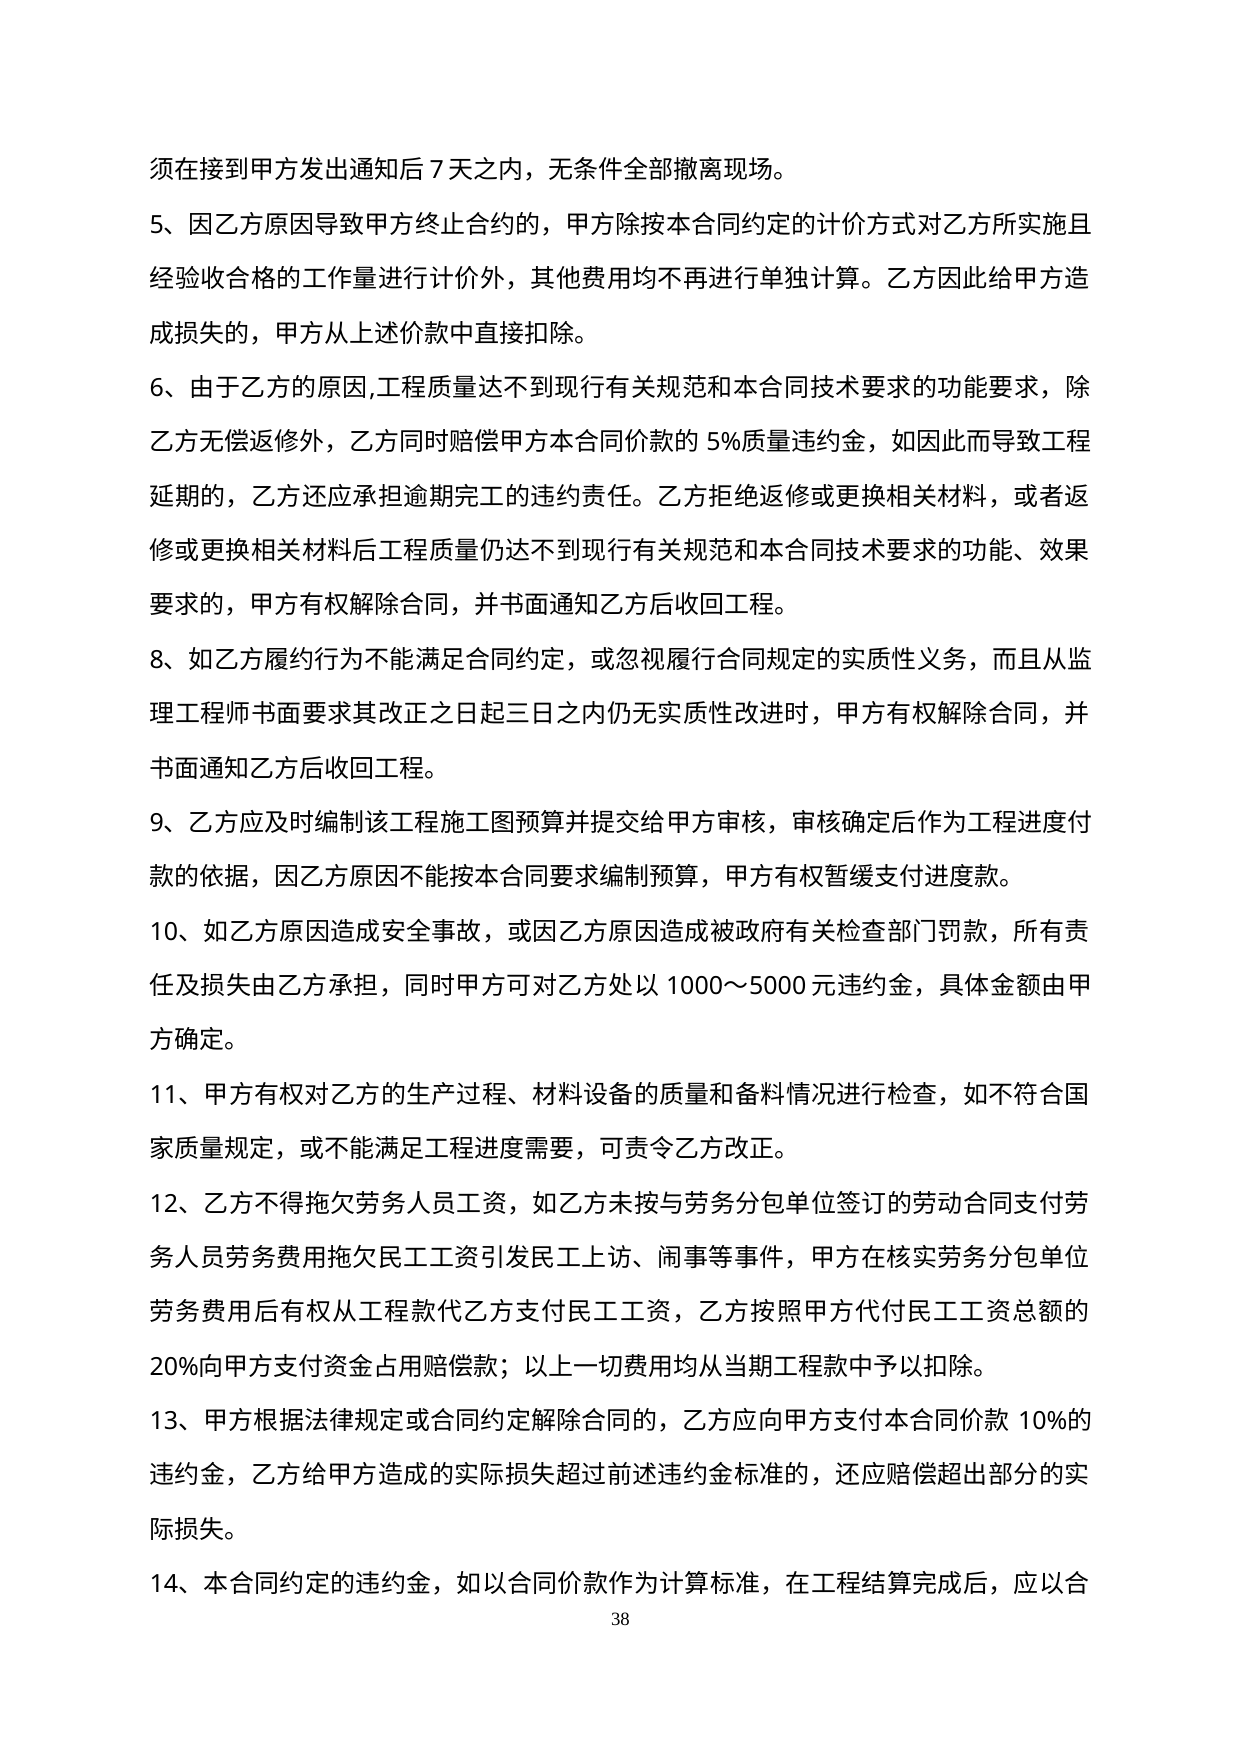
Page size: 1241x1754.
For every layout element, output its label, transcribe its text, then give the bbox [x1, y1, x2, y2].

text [149, 150, 1092, 186]
text 13、甲方根据法律规定或合同约定解除合同的，乙方应向甲方支付本合同价款10%的违约金，乙方给甲方造成的实际损失超过前述违约金标准的，还应赔偿超出部分的实际损失。 [149, 1401, 1092, 1546]
text 11、甲方有权对乙方的生产过程、材料设备的质量和备料情况进行检查，如不符合国家质量规定，或不能满足工程进度需要，可责令乙方改正。 [149, 1074, 1092, 1165]
text 12、乙方不得拖欠劳务人员工资，如乙方未按与劳务分包单位签订的劳动合同支付劳务人员劳务费用拖欠民工工资引发民工上访、闹事等事件，甲方在核实劳务分包单位劳务费用后有权从工程款代乙方支付民工工资，乙方按照甲方代付民工工资总额的20%向甲方支付资金占用赔偿款；以上一切费用均从当期工程款中予以扣除。 [149, 1183, 1092, 1382]
text 10、如乙方原因造成安全事故，或因乙方原因造成被政府有关检查部门罚款，所有责任及损失由乙方承担，同时甲方可对乙方处以1000～5000元违约金，具体金额由甲方确定。 [149, 911, 1092, 1056]
text 9、乙方应及时编制该工程施工图预算并提交给甲方审核，审核确定后作为工程进度付款的依据，因乙方原因不能按本合同要求编制预算，甲方有权暂缓支付进度款。 [149, 802, 1092, 893]
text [149, 1564, 1092, 1600]
text 6、由于乙方的原因,工程质量达不到现行有关规范和本合同技术要求的功能要求，除乙方无偿返修外，乙方同时赔偿甲方本合同价款的5%质量违约金，如因此而导致工程延期的，乙方还应承担逾期完工的违约责任。乙方拒绝返修或更换相关材料，或者返修或更换相关材料后工程质量仍达不到现行有关规范和本合同技术要求的功能、效果要求的，甲方有权解除合同，并书面通知乙方后收回工程。 [149, 367, 1092, 621]
text 8、如乙方履约行为不能满足合同约定，或忽视履行合同规定的实质性义务，而且从监理工程师书面要求其改正之日起三日之内仍无实质性改进时，甲方有权解除合同，并书面通知乙方后收回工程。 [149, 639, 1092, 784]
text 5、因乙方原因导致甲方终止合约的，甲方除按本合同约定的计价方式对乙方所实施且经验收合格的工作量进行计价外，其他费用均不再进行单独计算。乙方因此给甲方造成损失的，甲方从上述价款中直接扣除。 [149, 204, 1092, 349]
